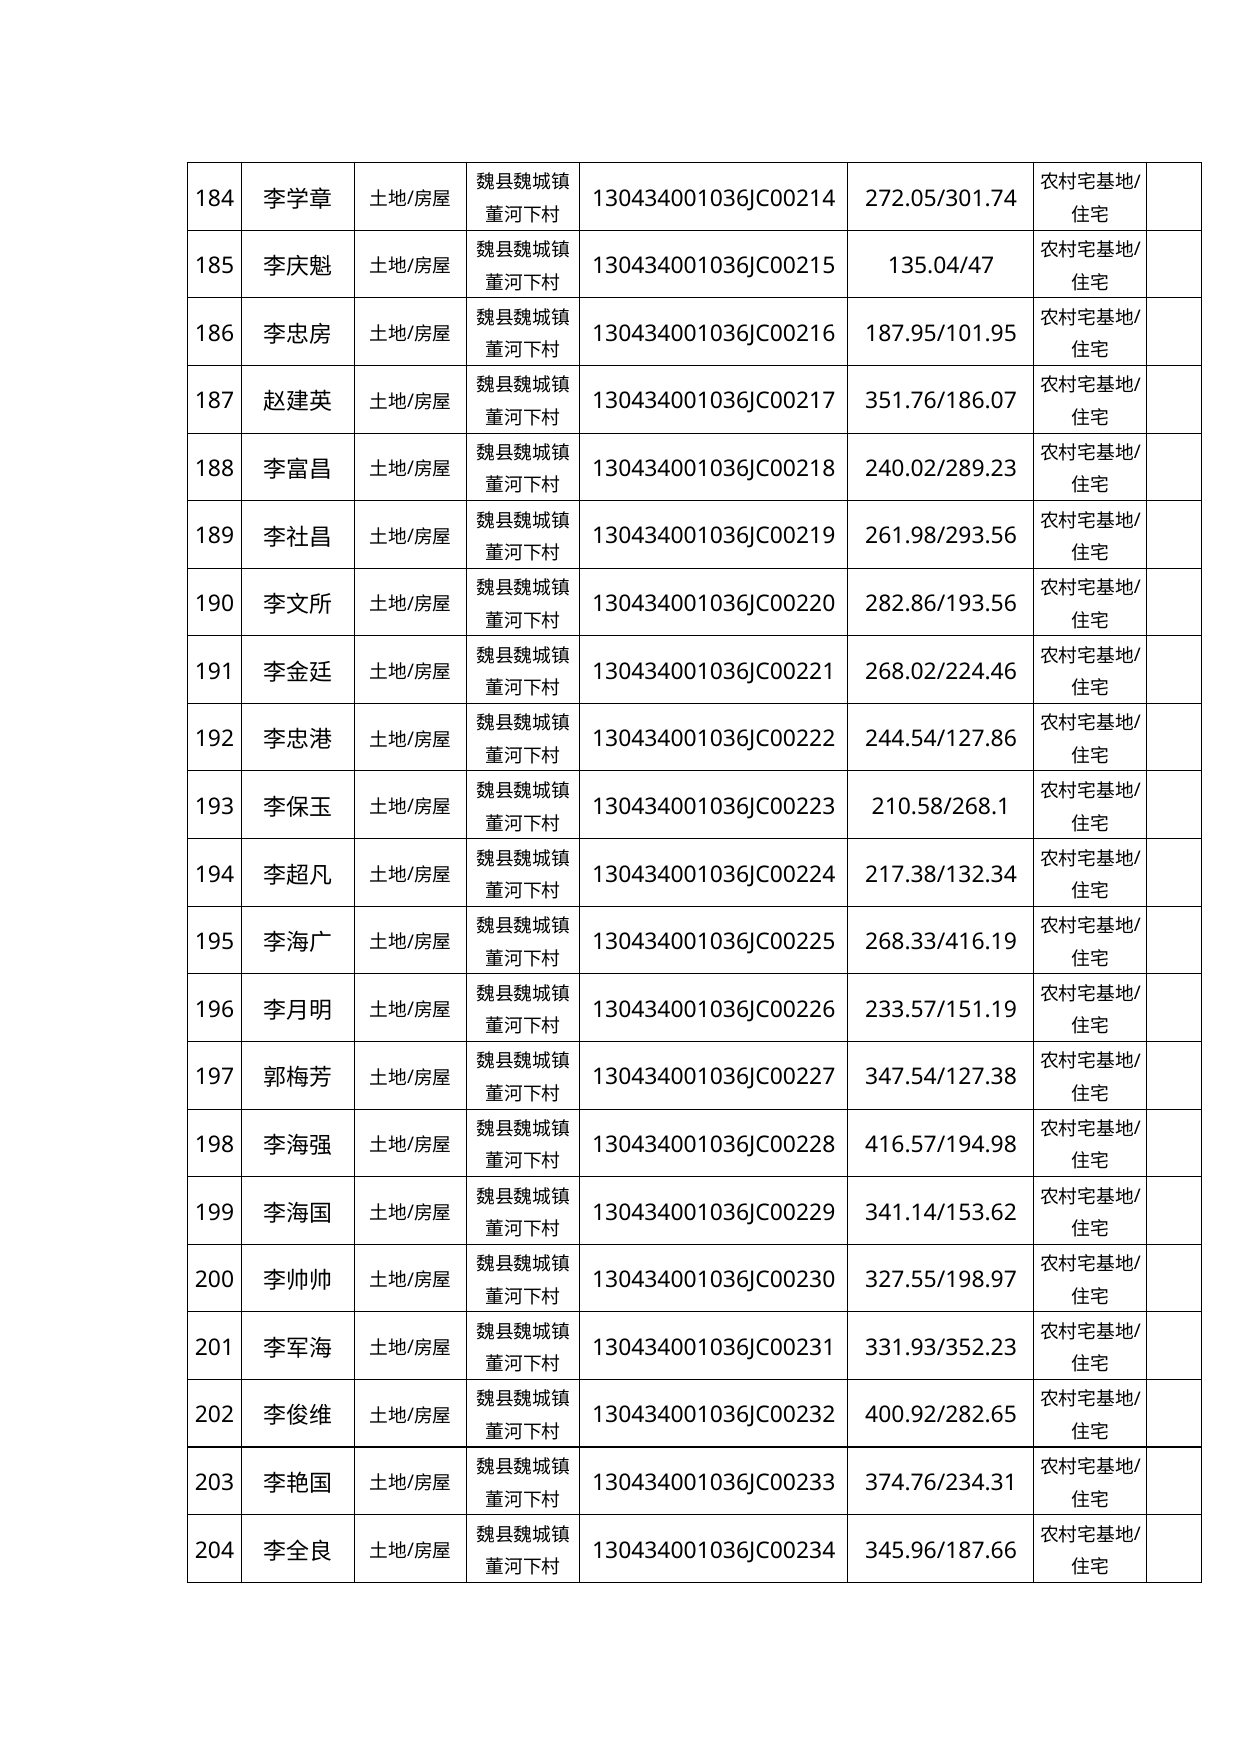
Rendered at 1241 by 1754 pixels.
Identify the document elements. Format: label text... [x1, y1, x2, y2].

table_cell 李富昌 [242, 434, 354, 500]
table_cell 187.95/101.95 [848, 298, 1033, 365]
table_cell 李俊维 [242, 1380, 354, 1446]
table_cell 187 [188, 366, 241, 432]
table_cell 农村宅基地/住宅 [1034, 839, 1146, 906]
table_cell 魏县魏城镇董河下村 [467, 366, 579, 432]
table_cell 351.76/186.07 [848, 366, 1033, 432]
table_cell 204 [188, 1515, 241, 1582]
table_cell 130434001036JC00225 [580, 907, 847, 973]
table_cell 李超凡 [242, 839, 354, 906]
table_cell 李海强 [242, 1110, 354, 1176]
table_cell 农村宅基地/住宅 [1034, 704, 1146, 770]
table_cell 土地/房屋 [355, 974, 466, 1041]
table_cell 李艳国 [242, 1448, 354, 1514]
table_cell 魏县魏城镇董河下村 [467, 704, 579, 770]
table_cell 268.33/416.19 [848, 907, 1033, 973]
table_cell [1147, 163, 1201, 229]
table_cell 魏县魏城镇董河下村 [467, 569, 579, 635]
table_cell 130434001036JC00231 [580, 1312, 847, 1379]
table_cell 土地/房屋 [355, 636, 466, 703]
table_cell 农村宅基地/住宅 [1034, 501, 1146, 568]
table_cell 331.93/352.23 [848, 1312, 1033, 1379]
table_cell 李海国 [242, 1177, 354, 1244]
table_cell 魏县魏城镇董河下村 [467, 1177, 579, 1244]
table_cell 李庆魁 [242, 231, 354, 297]
table_cell 240.02/289.23 [848, 434, 1033, 500]
table_cell 农村宅基地/住宅 [1034, 907, 1146, 973]
table_cell 李月明 [242, 974, 354, 1041]
table_cell 魏县魏城镇董河下村 [467, 1245, 579, 1311]
table_cell 李金廷 [242, 636, 354, 703]
table_cell 130434001036JC00224 [580, 839, 847, 906]
table_cell 217.38/132.34 [848, 839, 1033, 906]
table_cell 194 [188, 839, 241, 906]
table_cell 130434001036JC00218 [580, 434, 847, 500]
table_cell 土地/房屋 [355, 1448, 466, 1514]
table_cell 魏县魏城镇董河下村 [467, 974, 579, 1041]
table_cell 130434001036JC00222 [580, 704, 847, 770]
table_cell 416.57/194.98 [848, 1110, 1033, 1176]
table_cell 184 [188, 163, 241, 229]
table_cell 130434001036JC00219 [580, 501, 847, 568]
table_cell 374.76/234.31 [848, 1448, 1033, 1514]
table_cell 土地/房屋 [355, 1042, 466, 1108]
table_cell 郭梅芳 [242, 1042, 354, 1108]
table_cell 农村宅基地/住宅 [1034, 1312, 1146, 1379]
table_cell 土地/房屋 [355, 839, 466, 906]
table_cell 魏县魏城镇董河下村 [467, 907, 579, 973]
table_cell 魏县魏城镇董河下村 [467, 636, 579, 703]
table_cell 188 [188, 434, 241, 500]
table_cell [1147, 1380, 1201, 1446]
table_cell 魏县魏城镇董河下村 [467, 1515, 579, 1582]
table_cell 土地/房屋 [355, 907, 466, 973]
table_cell [1147, 704, 1201, 770]
table_cell 土地/房屋 [355, 434, 466, 500]
table_cell [1147, 1245, 1201, 1311]
table_cell 李忠房 [242, 298, 354, 365]
table_cell 魏县魏城镇董河下村 [467, 163, 579, 229]
table_cell 魏县魏城镇董河下村 [467, 501, 579, 568]
table_cell 土地/房屋 [355, 771, 466, 838]
table_cell 341.14/153.62 [848, 1177, 1033, 1244]
table_cell 农村宅基地/住宅 [1034, 1042, 1146, 1108]
table_cell 土地/房屋 [355, 298, 466, 365]
table_cell 土地/房屋 [355, 1177, 466, 1244]
table_cell 130434001036JC00215 [580, 231, 847, 297]
table_cell 201 [188, 1312, 241, 1379]
table_cell 130434001036JC00227 [580, 1042, 847, 1108]
table_cell 农村宅基地/住宅 [1034, 163, 1146, 229]
table_cell 李忠港 [242, 704, 354, 770]
table_cell 130434001036JC00214 [580, 163, 847, 229]
table_cell [1147, 1042, 1201, 1108]
table_cell 李文所 [242, 569, 354, 635]
table_cell 130434001036JC00230 [580, 1245, 847, 1311]
table_cell 130434001036JC00234 [580, 1515, 847, 1582]
table_cell 李学章 [242, 163, 354, 229]
table_cell 210.58/268.1 [848, 771, 1033, 838]
table_cell 282.86/193.56 [848, 569, 1033, 635]
table_cell 魏县魏城镇董河下村 [467, 1380, 579, 1446]
table_cell 192 [188, 704, 241, 770]
table_cell 魏县魏城镇董河下村 [467, 1312, 579, 1379]
table_cell 261.98/293.56 [848, 501, 1033, 568]
table_cell 土地/房屋 [355, 1515, 466, 1582]
table_cell 347.54/127.38 [848, 1042, 1033, 1108]
table_cell 190 [188, 569, 241, 635]
table_cell 130434001036JC00216 [580, 298, 847, 365]
table_cell 魏县魏城镇董河下村 [467, 1042, 579, 1108]
table_cell [1147, 1312, 1201, 1379]
table_cell 魏县魏城镇董河下村 [467, 1448, 579, 1514]
table_cell 农村宅基地/住宅 [1034, 1177, 1146, 1244]
table_cell 345.96/187.66 [848, 1515, 1033, 1582]
table_cell 198 [188, 1110, 241, 1176]
table_cell [1147, 636, 1201, 703]
table_cell 土地/房屋 [355, 501, 466, 568]
table_cell 244.54/127.86 [848, 704, 1033, 770]
table_cell 土地/房屋 [355, 231, 466, 297]
table_cell [1147, 1515, 1201, 1582]
table_cell 农村宅基地/住宅 [1034, 1448, 1146, 1514]
table_cell 农村宅基地/住宅 [1034, 298, 1146, 365]
table_cell 魏县魏城镇董河下村 [467, 231, 579, 297]
table_cell 土地/房屋 [355, 704, 466, 770]
table_cell 土地/房屋 [355, 366, 466, 432]
table_cell [1147, 231, 1201, 297]
table_cell 魏县魏城镇董河下村 [467, 771, 579, 838]
table_cell 199 [188, 1177, 241, 1244]
table_cell 130434001036JC00217 [580, 366, 847, 432]
table_cell 土地/房屋 [355, 1110, 466, 1176]
table_cell 185 [188, 231, 241, 297]
table_cell 135.04/47 [848, 231, 1033, 297]
table_cell 130434001036JC00232 [580, 1380, 847, 1446]
table_cell 魏县魏城镇董河下村 [467, 839, 579, 906]
table_cell 130434001036JC00223 [580, 771, 847, 838]
table_cell 农村宅基地/住宅 [1034, 1110, 1146, 1176]
table_cell [1147, 907, 1201, 973]
table_cell 233.57/151.19 [848, 974, 1033, 1041]
table_cell [1147, 501, 1201, 568]
table_cell 130434001036JC00220 [580, 569, 847, 635]
table_cell [1147, 298, 1201, 365]
table_cell 189 [188, 501, 241, 568]
table_cell 130434001036JC00233 [580, 1448, 847, 1514]
table_cell 农村宅基地/住宅 [1034, 771, 1146, 838]
table_cell 李社昌 [242, 501, 354, 568]
table_cell 土地/房屋 [355, 1312, 466, 1379]
table_cell [1147, 569, 1201, 635]
table_cell 农村宅基地/住宅 [1034, 1245, 1146, 1311]
table_cell 农村宅基地/住宅 [1034, 366, 1146, 432]
table_cell 土地/房屋 [355, 163, 466, 229]
table_cell 197 [188, 1042, 241, 1108]
table_cell 魏县魏城镇董河下村 [467, 434, 579, 500]
table_cell [1147, 974, 1201, 1041]
table_cell 191 [188, 636, 241, 703]
table_cell 李全良 [242, 1515, 354, 1582]
table_cell 李军海 [242, 1312, 354, 1379]
table_cell 130434001036JC00228 [580, 1110, 847, 1176]
table_cell 130434001036JC00229 [580, 1177, 847, 1244]
table_cell 农村宅基地/住宅 [1034, 434, 1146, 500]
table_cell 农村宅基地/住宅 [1034, 1515, 1146, 1582]
table_cell 李海广 [242, 907, 354, 973]
table_cell [1147, 1110, 1201, 1176]
table_cell [1147, 1448, 1201, 1514]
table_cell 200 [188, 1245, 241, 1311]
table_cell 农村宅基地/住宅 [1034, 569, 1146, 635]
table_cell [1147, 1177, 1201, 1244]
table_cell 202 [188, 1380, 241, 1446]
table_cell 土地/房屋 [355, 569, 466, 635]
table_cell 130434001036JC00221 [580, 636, 847, 703]
table_cell [1147, 434, 1201, 500]
table_cell 268.02/224.46 [848, 636, 1033, 703]
table_cell 农村宅基地/住宅 [1034, 1380, 1146, 1446]
table_cell 186 [188, 298, 241, 365]
table_cell 327.55/198.97 [848, 1245, 1033, 1311]
table_cell 196 [188, 974, 241, 1041]
table_cell 李保玉 [242, 771, 354, 838]
table_cell 农村宅基地/住宅 [1034, 231, 1146, 297]
table_cell 农村宅基地/住宅 [1034, 974, 1146, 1041]
table_cell [1147, 839, 1201, 906]
table_cell 400.92/282.65 [848, 1380, 1033, 1446]
table_cell 130434001036JC00226 [580, 974, 847, 1041]
table_cell 土地/房屋 [355, 1380, 466, 1446]
table_cell 赵建英 [242, 366, 354, 432]
table_cell 272.05/301.74 [848, 163, 1033, 229]
table_cell 203 [188, 1448, 241, 1514]
table_cell 魏县魏城镇董河下村 [467, 1110, 579, 1176]
table_cell 195 [188, 907, 241, 973]
table_cell 土地/房屋 [355, 1245, 466, 1311]
table_cell [1147, 771, 1201, 838]
table_cell 李帅帅 [242, 1245, 354, 1311]
table_cell 魏县魏城镇董河下村 [467, 298, 579, 365]
table_cell [1147, 366, 1201, 432]
table_cell 193 [188, 771, 241, 838]
table_cell 农村宅基地/住宅 [1034, 636, 1146, 703]
